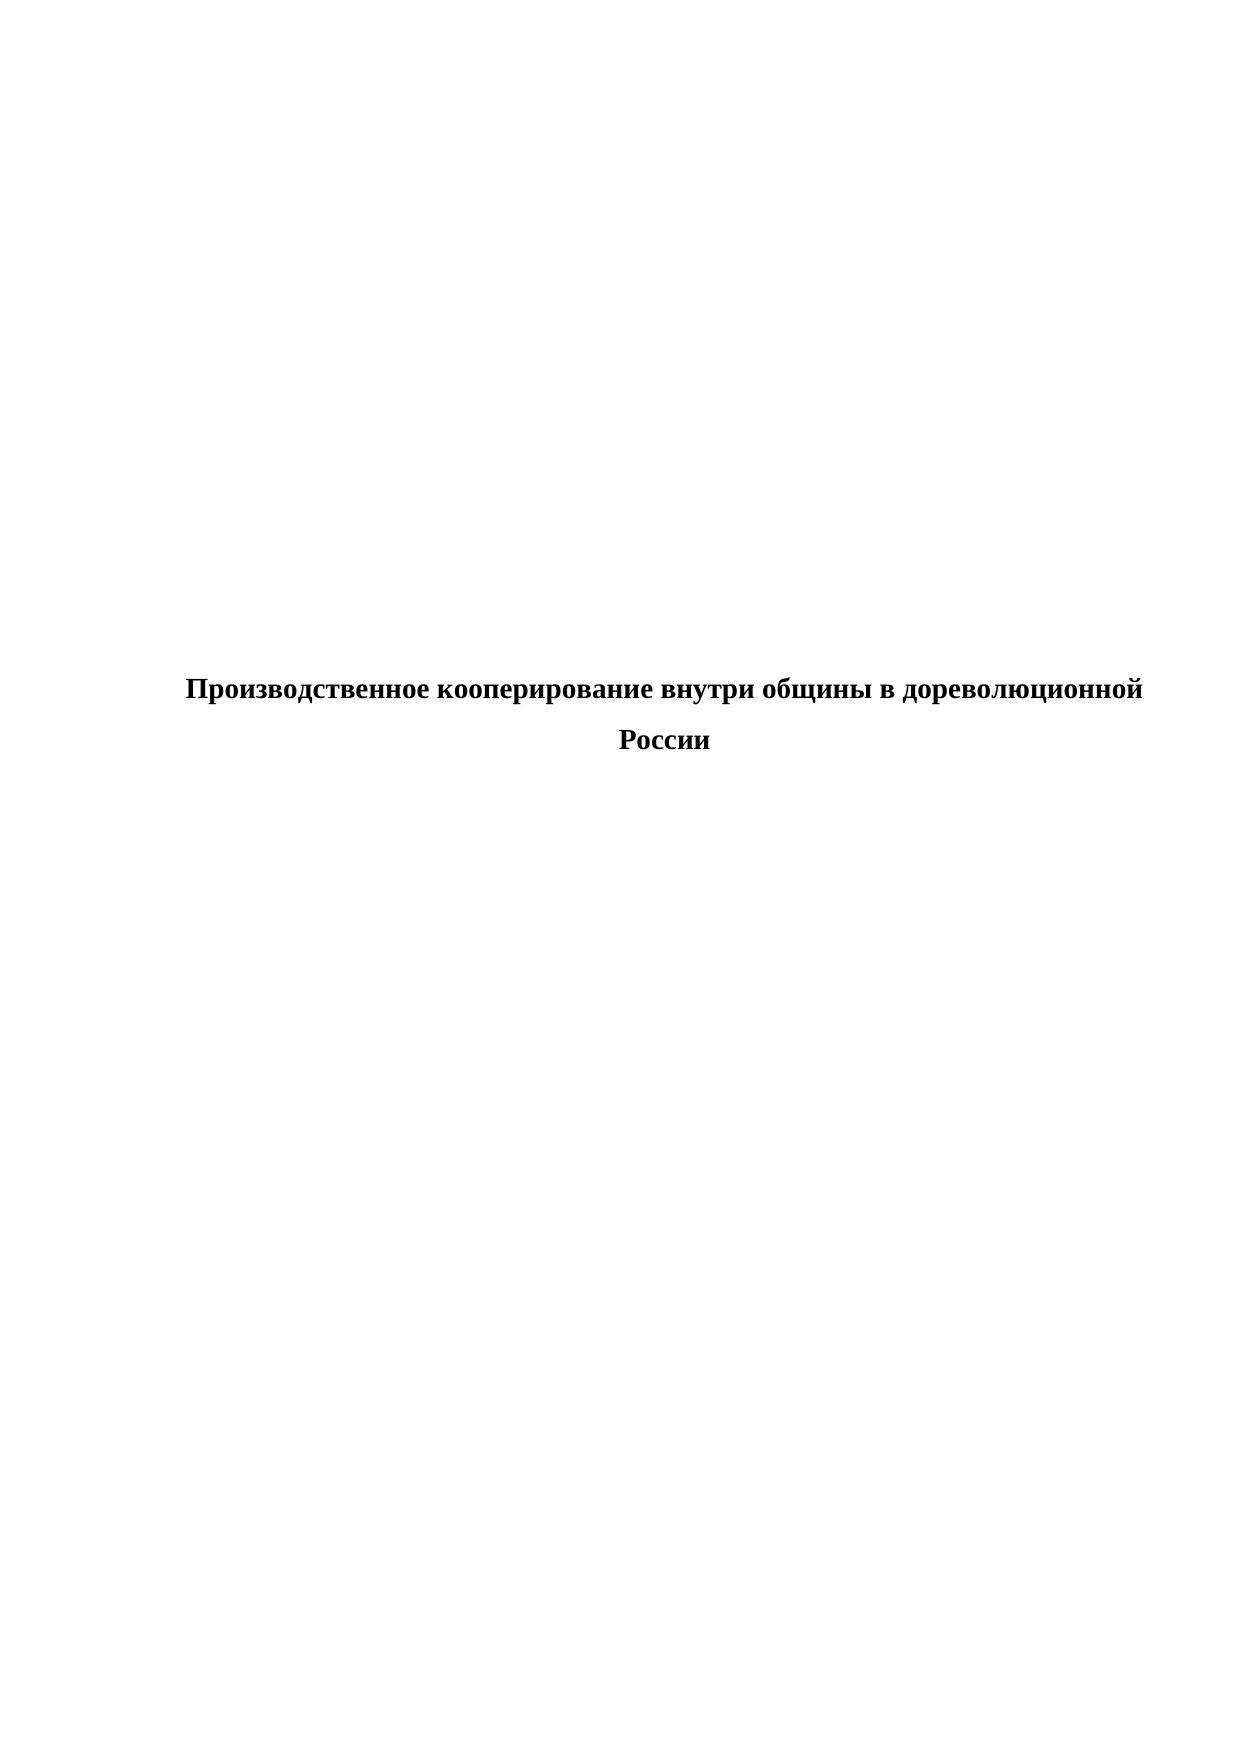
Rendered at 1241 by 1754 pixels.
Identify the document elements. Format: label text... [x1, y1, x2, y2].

text Производственное кооперирование внутри общины в дореволюционной России [177, 672, 1152, 755]
